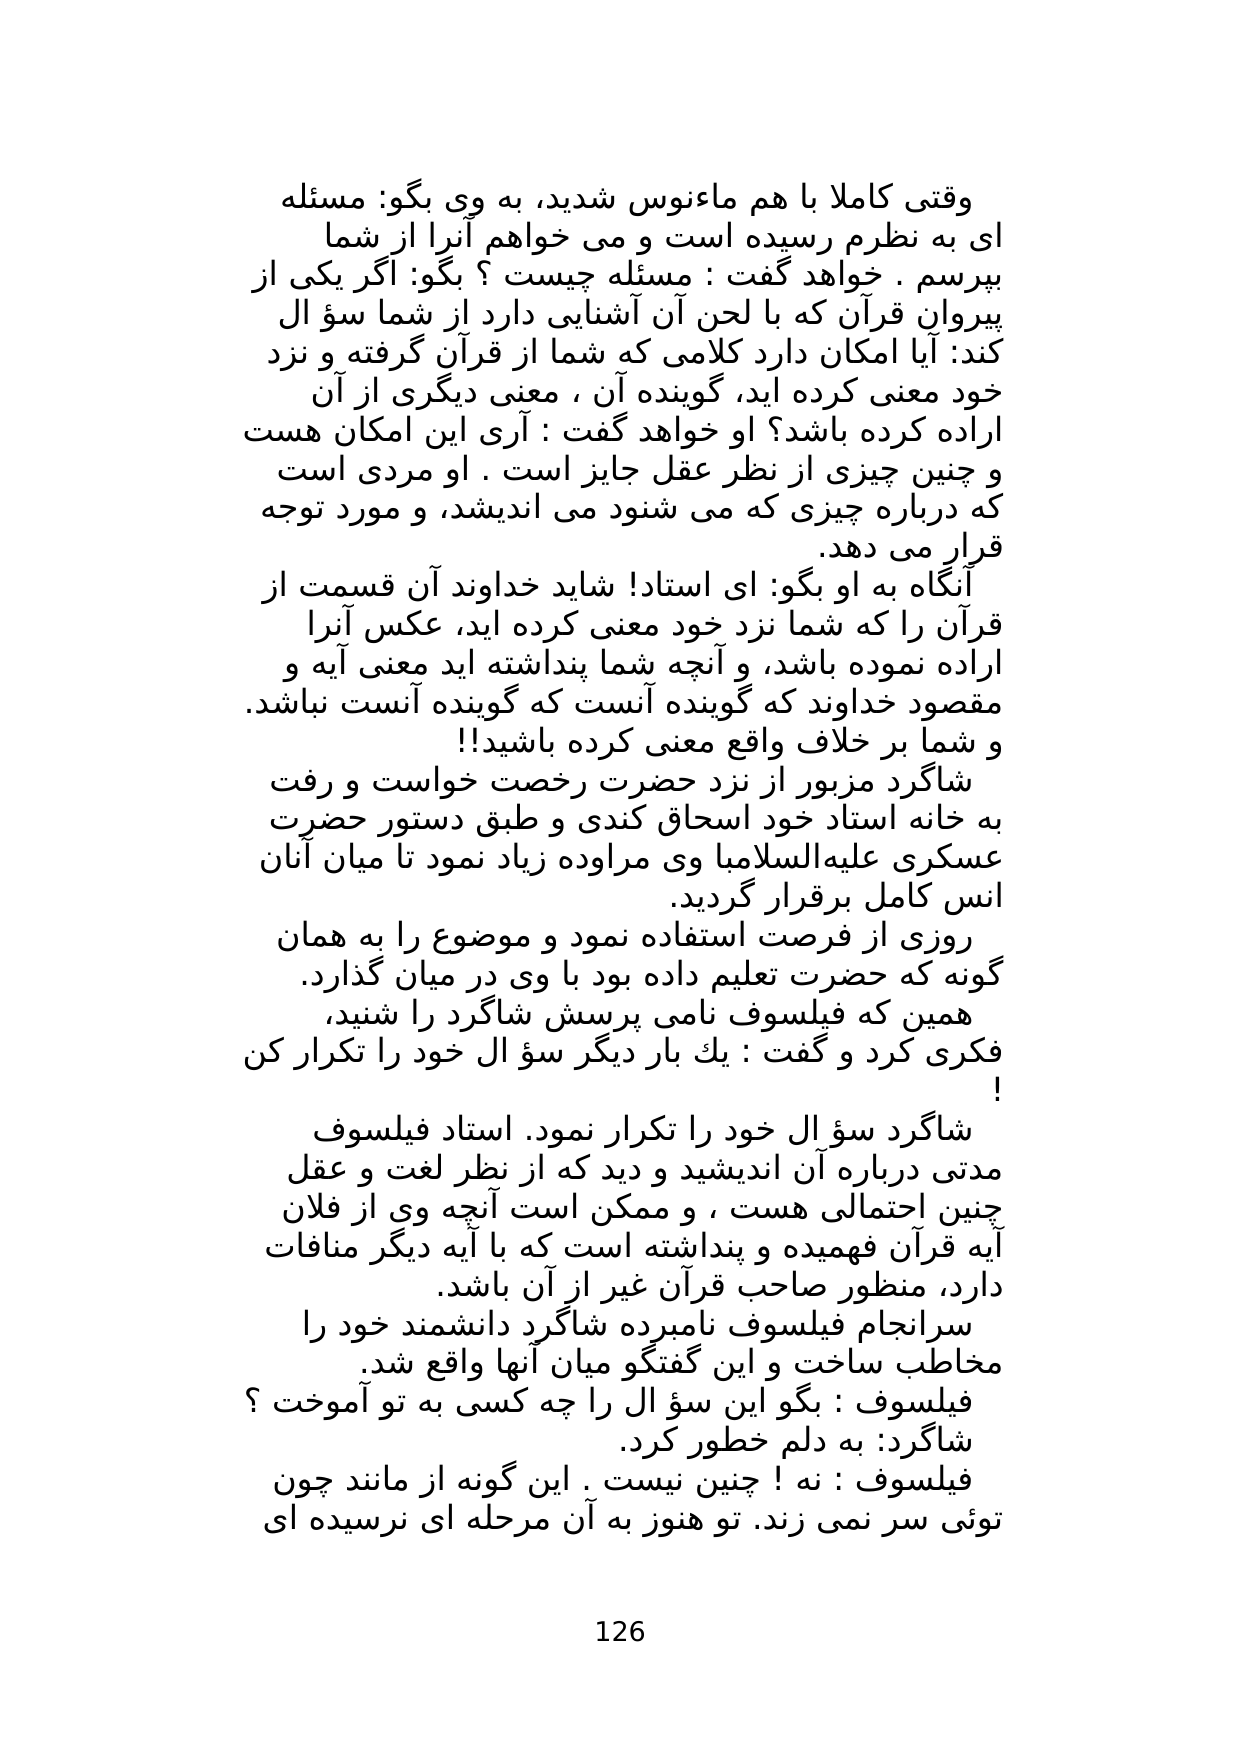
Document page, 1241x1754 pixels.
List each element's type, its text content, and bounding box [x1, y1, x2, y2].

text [236, 1459, 1004, 1537]
text فيلسوف : بگو اين سؤ ال را چه كسى به تو آموخت ؟ [236, 1382, 1004, 1421]
text سرانجام فيلسوف نامبرده شاگرد دانشمند خود را مخاطب ساخت و اين گفتگو ميان آنها واقع شد. [236, 1304, 1004, 1382]
text وقتى كاملا با هم ماءنوس شديد، به وى بگو: مسئله اى به نظرم رسيده است و مى خواهم آنرا از شما بپرسم . خواهد گفت : مسئله چيست ؟ بگو: اگر يكى از پيروان قرآن كه با لحن آن آشنايى دارد از شما سؤ ال كند: آيا امكان دارد كلامى كه شما از قرآن گرفته و نزد خود معنى كرده ايد، گوينده آن ، معنى ديگرى از آن اراده كرده باشد؟ او خواهد گفت : آرى اين امكان هست و چنين چيزى از نظر عقل جايز است . او مردى است كه درباره چيزى كه مى شنود مى انديشد، و مورد توجه قرار مى دهد. [236, 177, 1004, 566]
text شاگرد مزبور از نزد حضرت رخصت خواست و رفت به خانه استاد خود اسحاق كندى و طبق دستور حضرت عسكرى عليه‌السلامبا وى مراوده زياد نمود تا ميان آنان انس كامل برقرار گرديد. [236, 760, 1004, 915]
text آنگاه به او بگو: اى استاد! شايد خداوند آن قسمت از قرآن را كه شما نزد خود معنى كرده ايد، عكس آنرا اراده نموده باشد، و آنچه شما پنداشته ايد معنى آيه و مقصود خداوند كه گوينده آنست كه گوينده آنست نباشد. و شما بر خلاف واقع معنى كرده باشيد!! [236, 566, 1004, 760]
text شاگرد: به دلم خطور كرد. [236, 1421, 1004, 1459]
text شاگرد سؤ ال خود را تكرار نمود. استاد فيلسوف مدتى درباره آن انديشيد و ديد كه از نظر لغت و عقل چنين احتمالى هست ، و ممكن است آنچه وى از فلان آيه قرآن فهميده و پنداشته است كه با آيه ديگر منافات دارد، منظور صاحب قرآن غير از آن باشد. [236, 1110, 1004, 1304]
text همين كه فيلسوف نامى پرسش شاگرد را شنيد، فكرى كرد و گفت : يك بار ديگر سؤ ال خود را تكرار كن ! [236, 993, 1004, 1110]
text روزى از فرصت استفاده نمود و موضوع را به همان گونه كه حضرت تعليم داده بود با وى در ميان گذارد. [236, 915, 1004, 993]
